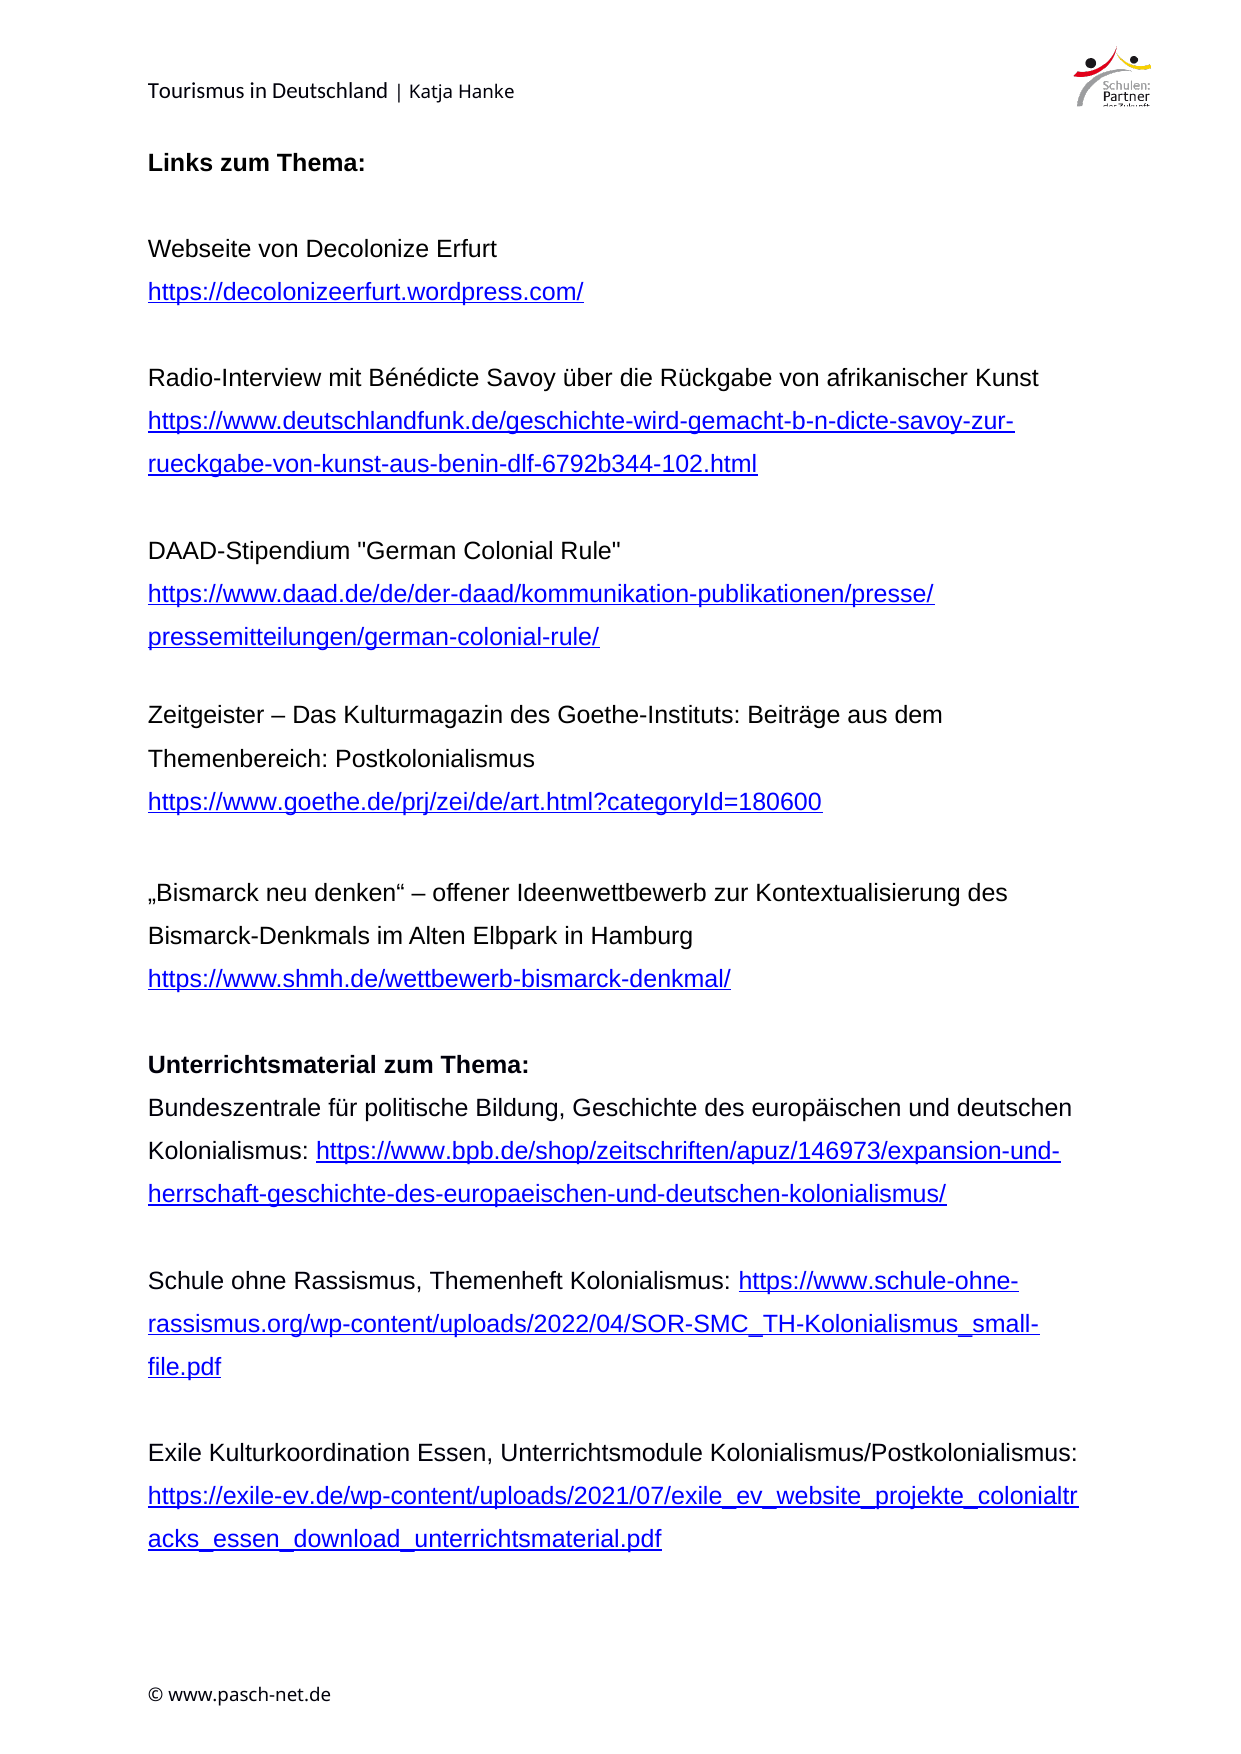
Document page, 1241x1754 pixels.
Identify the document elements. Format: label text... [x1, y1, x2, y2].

text DAAD-Stipendium "German Colonial Rule" [148, 536, 1093, 564]
text Zeitgeister – Das Kulturmagazin des Goethe-Instituts: Beiträge aus dem Themenbereich: Postkolonialismus [148, 701, 1093, 772]
text Schule ohne Rassismus, Themenheft Kolonialismus: https://www.schule-ohne-rassismus.org/wp-content/uploads/2022/04/SOR-SMC_TH-Kolonialismus_small-file.pdf [148, 1266, 1093, 1381]
text https://www.deutschlandfunk.de/geschichte-wird-gemacht-b-n-dicte-savoy-zur-rueckgabe-von-kunst-aus-benin-dlf-6792b344-102.html [148, 406, 1093, 478]
text „Bismarck neu denken“ – offener Ideenwettbewerb zur Kontextualisierung des Bismarck-Denkmals im Alten Elbpark in Hamburg [148, 878, 1093, 949]
text https://decolonizeerfurt.wordpress.com/ [148, 277, 1093, 306]
text Links zum Thema: [148, 148, 1093, 176]
text Webseite von Decolonize Erfurt [148, 234, 1093, 263]
text https://www.goethe.de/prj/zei/de/art.html?categoryId=180600 [148, 787, 1093, 816]
text Bundeszentrale für politische Bildung, Geschichte des europäischen und deutschen Kolonialismus: https://www.bpb.de/shop/zeitschriften/apuz/146973/expansion-und-herrschaft-geschichte-des-europaeischen-und-deutschen-kolonialismus/ [148, 1093, 1093, 1208]
text Radio-Interview mit Bénédicte Savoy über die Rückgabe von afrikanischer Kunst [148, 363, 1093, 392]
picture [1072, 46, 1151, 106]
text Unterrichtsmaterial zum Thema: [148, 1050, 1093, 1079]
text https://www.shmh.de/wettbewerb-bismarck-denkmal/ [148, 964, 1093, 993]
text Exile Kulturkoordination Essen, Unterrichtsmodule Kolonialismus/Postkolonialismus: https://exile-ev.de/wp-content/uploads/2021/07/exile_ev_website_projekte_colonialtracks_essen_download_unterrichtsmaterial.pdf [148, 1438, 1093, 1553]
text https://www.daad.de/de/der-daad/kommunikation-publikationen/presse/pressemitteilungen/german-colonial-rule/ [148, 579, 1093, 651]
